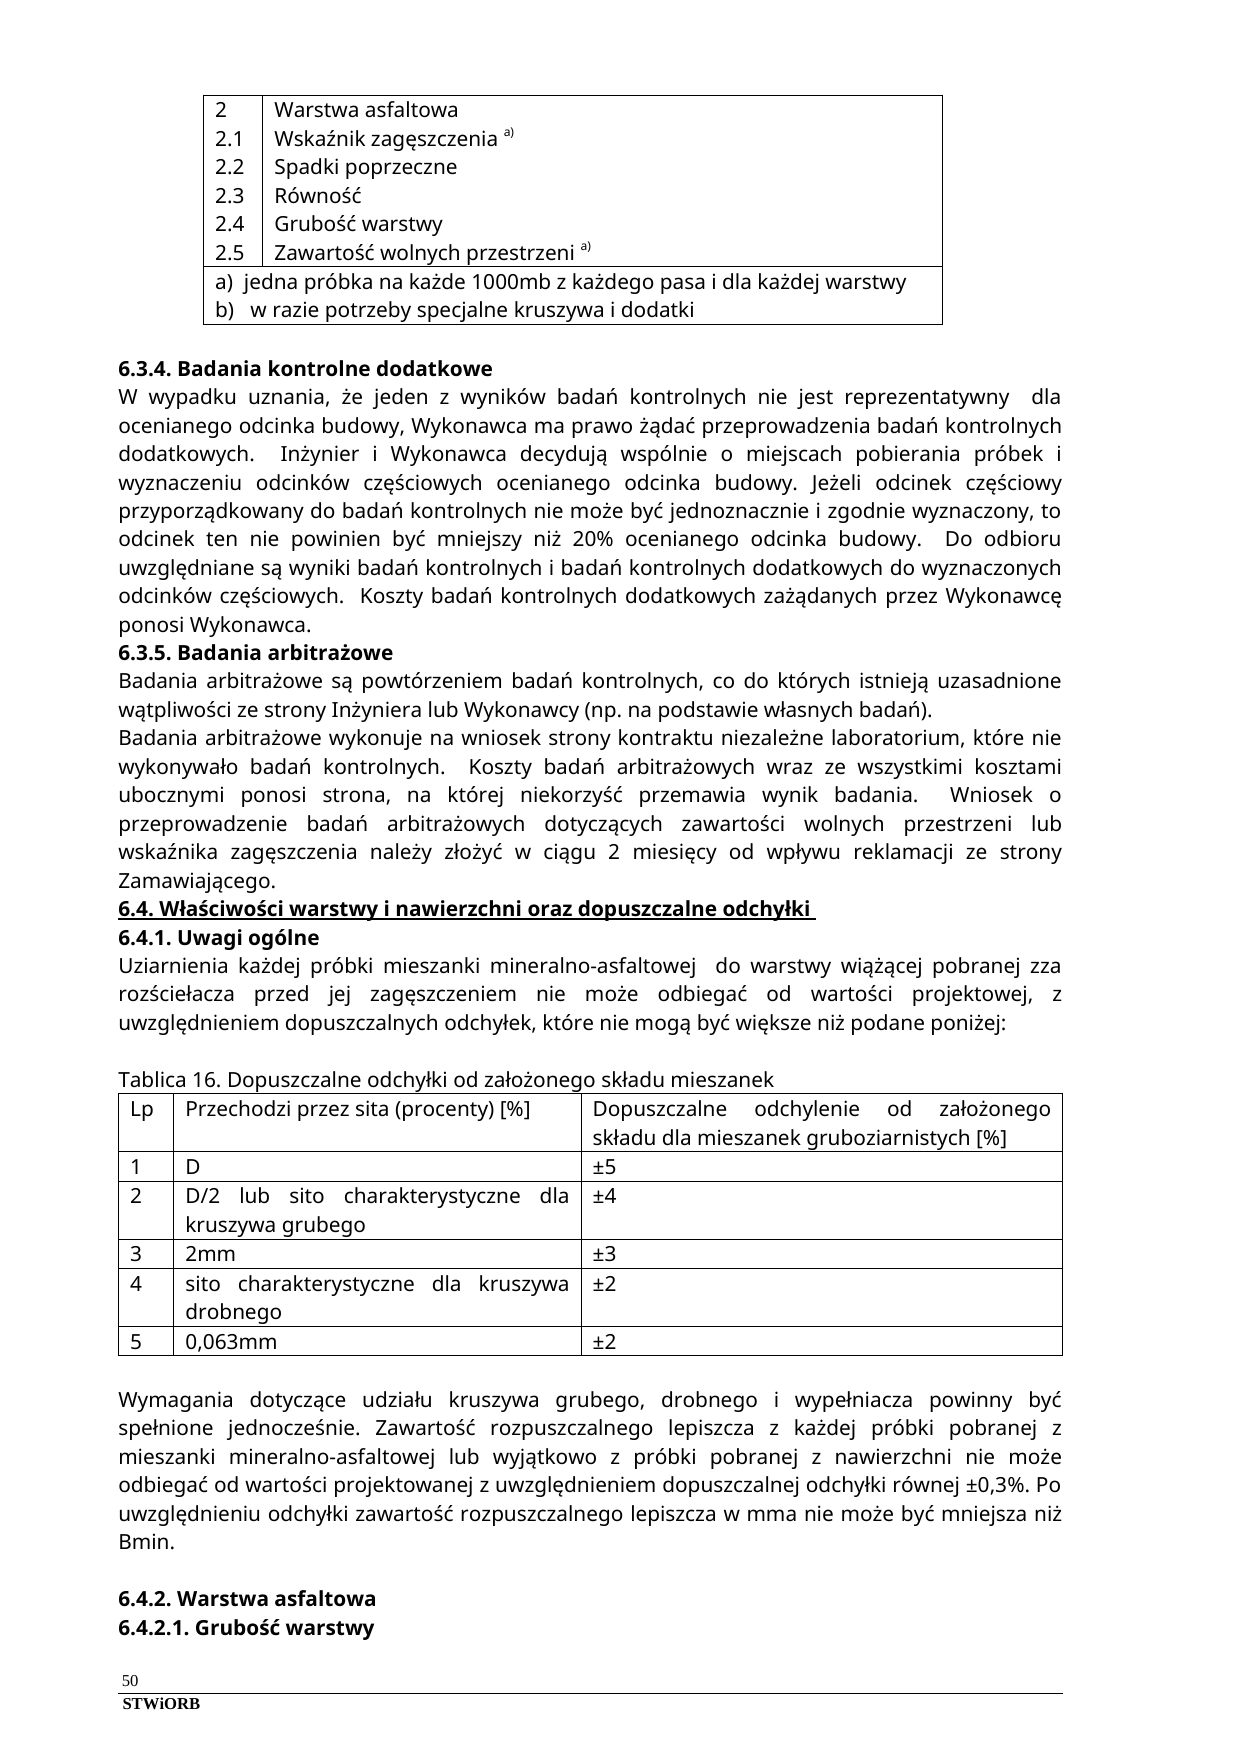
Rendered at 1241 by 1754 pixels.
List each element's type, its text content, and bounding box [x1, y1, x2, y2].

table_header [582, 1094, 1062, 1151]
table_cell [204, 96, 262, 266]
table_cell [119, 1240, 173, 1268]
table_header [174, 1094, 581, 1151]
text Uziarnienia każdej próbki mieszanki mineralno-asfaltowej do warstwy wiążącej pobranej zza rozściełacza przed jej zagęszczeniem nie może odbiegać od wartości projektowej, z uwzględnieniem dopuszczalnych odchyłek, które nie mogą być większe niż podane poniżej: [118, 951, 1063, 1036]
text 6.4. Właściwości warstwy i nawierzchni oraz dopuszczalne odchyłki [118, 894, 1063, 923]
text 6.4.1. Uwagi ogólne [118, 923, 1063, 951]
text 6.4.2. Warstwa asfaltowa [118, 1584, 1063, 1613]
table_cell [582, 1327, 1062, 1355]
text 6.3.4. Badania kontrolne dodatkowe [118, 354, 1063, 382]
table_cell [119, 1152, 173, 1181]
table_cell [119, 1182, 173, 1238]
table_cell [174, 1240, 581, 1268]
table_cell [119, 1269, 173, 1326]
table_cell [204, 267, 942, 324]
text Wymagania dotyczące udziału kruszywa grubego, drobnego i wypełniacza powinny być spełnione jednocześnie. Zawartość rozpuszczalnego lepiszcza z każdej próbki pobranej z mieszanki mineralno-asfaltowej lub wyjątkowo z próbki pobranej z nawierzchni nie może odbiegać od wartości projektowanej z uwzględnieniem dopuszczalnej odchyłki równej ±0,3%. Po uwzględnieniu odchyłki zawartość rozpuszczalnego lepiszcza w mma nie może być mniejsza niż Bmin. [118, 1385, 1063, 1556]
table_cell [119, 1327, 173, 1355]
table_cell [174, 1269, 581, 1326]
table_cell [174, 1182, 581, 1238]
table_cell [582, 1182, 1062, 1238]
text Badania arbitrażowe wykonuje na wniosek strony kontraktu niezależne laboratorium, które nie wykonywało badań kontrolnych. Koszty badań arbitrażowych wraz ze wszystkimi kosztami ubocznymi ponosi strona, na której niekorzyść przemawia wynik badania. Wniosek o przeprowadzenie badań arbitrażowych dotyczących zawartości wolnych przestrzeni lub wskaźnika zagęszczenia należy złożyć w ciągu 2 miesięcy od wpływu reklamacji ze strony Zamawiającego. [118, 723, 1063, 894]
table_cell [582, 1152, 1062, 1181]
text 6.3.5. Badania arbitrażowe [118, 638, 1063, 667]
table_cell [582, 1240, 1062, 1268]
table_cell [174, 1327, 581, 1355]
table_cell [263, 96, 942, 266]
text 6.4.2.1. Grubość warstwy [118, 1613, 1063, 1641]
text W wypadku uznania, że jeden z wyników badań kontrolnych nie jest reprezentatywny dla ocenianego odcinka budowy, Wykonawca ma prawo żądać przeprowadzenia badań kontrolnych dodatkowych. Inżynier i Wykonawca decydują wspólnie o miejscach pobierania próbek i wyznaczeniu odcinków częściowych ocenianego odcinka budowy. Jeżeli odcinek częściowy przyporządkowany do badań kontrolnych nie może być jednoznacznie i zgodnie wyznaczony, to odcinek ten nie powinien być mniejszy niż 20% ocenianego odcinka budowy. Do odbioru uwzględniane są wyniki badań kontrolnych i badań kontrolnych dodatkowych do wyznaczonych odcinków częściowych. Koszty badań kontrolnych dodatkowych zażądanych przez Wykonawcę ponosi Wykonawca. [118, 382, 1063, 638]
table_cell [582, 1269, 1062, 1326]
text Badania arbitrażowe są powtórzeniem badań kontrolnych, co do których istnieją uzasadnione wątpliwości ze strony Inżyniera lub Wykonawcy (np. na podstawie własnych badań). [118, 667, 1063, 723]
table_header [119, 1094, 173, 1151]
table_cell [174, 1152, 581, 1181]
text Tablica 16. Dopuszczalne odchyłki od założonego składu mieszanek [118, 1065, 1063, 1093]
